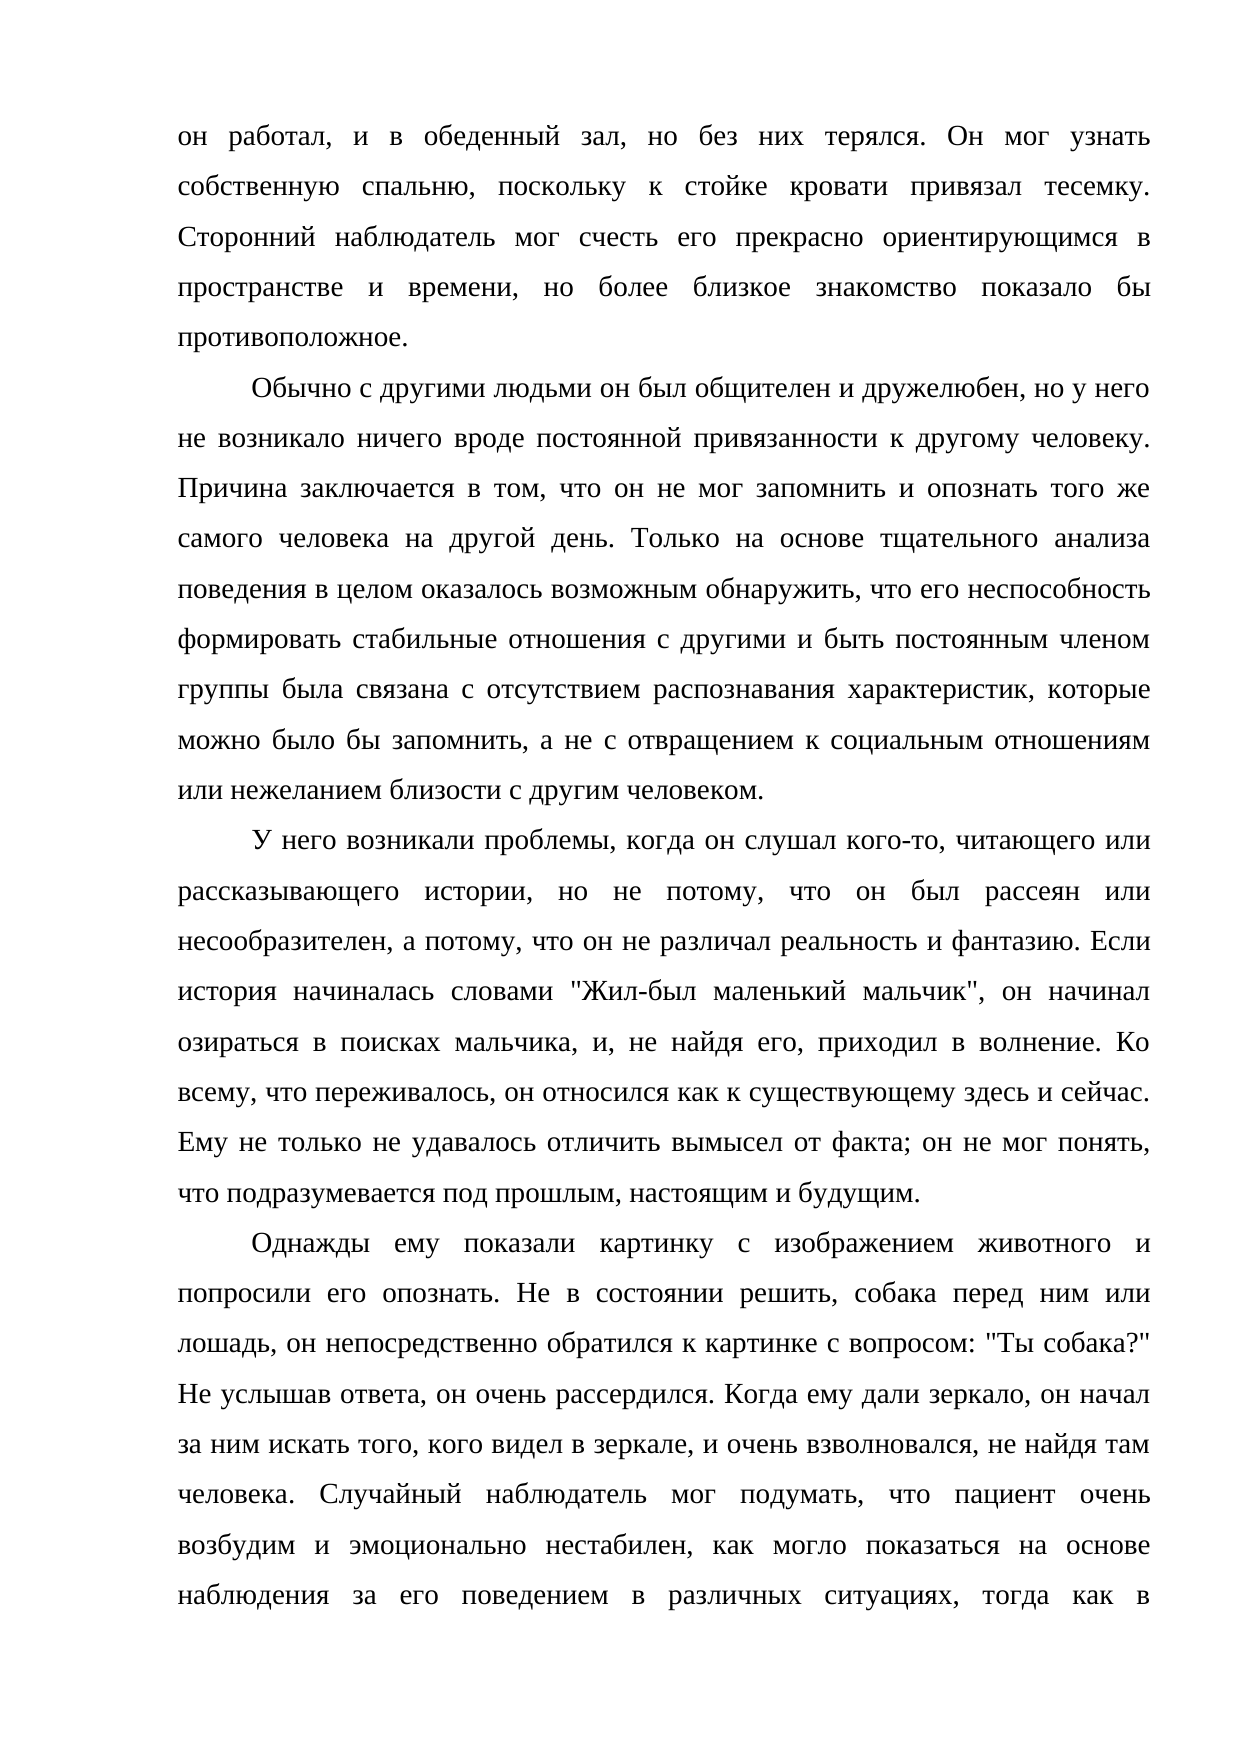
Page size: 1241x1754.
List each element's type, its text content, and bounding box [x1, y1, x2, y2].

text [177, 1225, 1152, 1611]
text У него возникали проблемы, когда он слушал кого-то, читающего или рассказывающего истории, но не потому, что он был рассеян или несообразителен, а потому, что он не различал реальность и фантазию. Если история начиналась словами "Жил-был маленький мальчик", он начинал озираться в поисках мальчика, и, не найдя его, приходил в волнение. Ко всему, что переживалось, он относился как к существующему здесь и сейчас. Ему не только не удавалось отличить вымысел от факта; он не мог понять, что подразумевается под прошлым, настоящим и будущим. [177, 822, 1152, 1208]
text Обычно с другими людьми он был общителен и дружелюбен, но у него не возникало ничего вроде постоянной привязанности к другому человеку. Причина заключается в том, что он не мог запомнить и опознать того же самого человека на другой день. Только на основе тщательного анализа поведения в целом оказалось возможным обнаружить, что его неспособность формировать стабильные отношения с другими и быть постоянным членом группы была связана с отсутствием распознавания характеристик, которые можно было бы запомнить, а не с отвращением к социальным отношениям или нежеланием близости с другим человеком. [177, 370, 1152, 806]
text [177, 118, 1152, 353]
